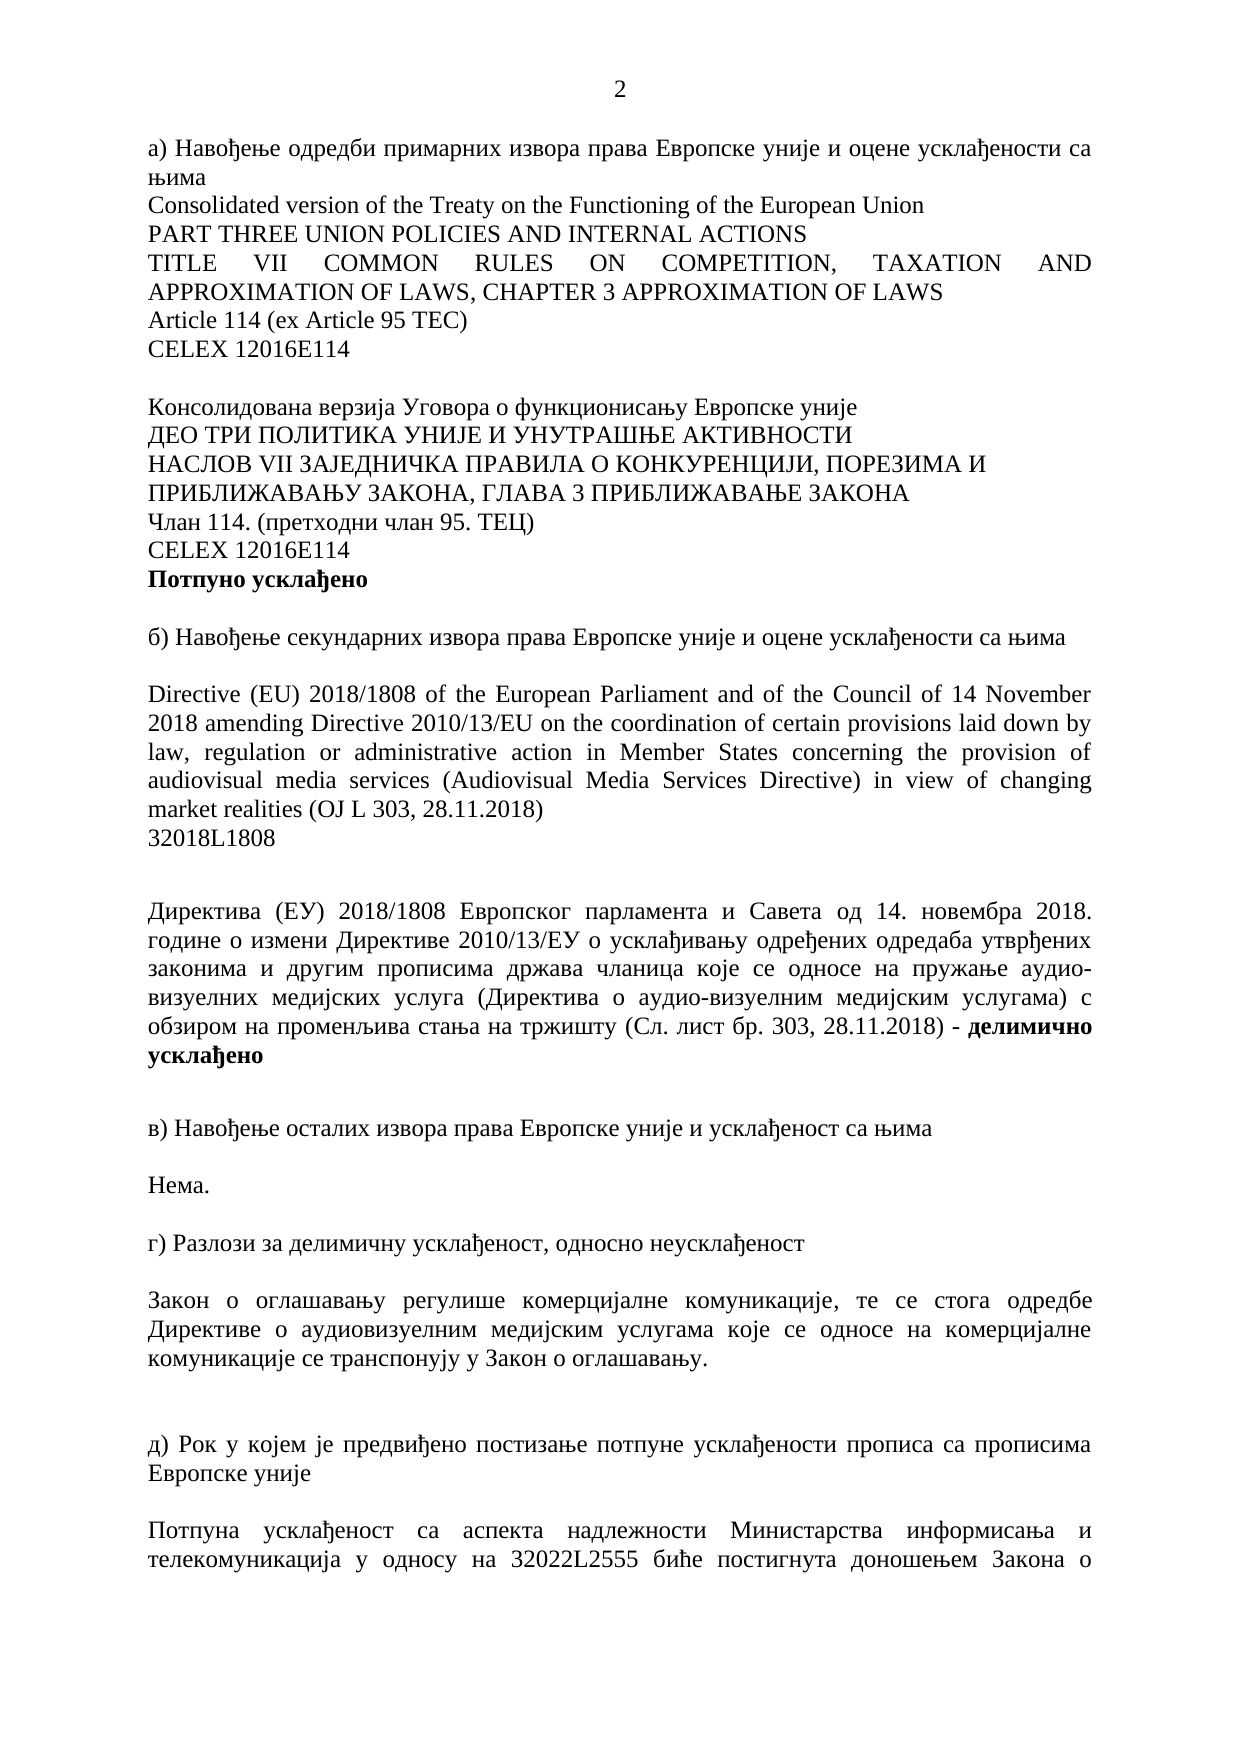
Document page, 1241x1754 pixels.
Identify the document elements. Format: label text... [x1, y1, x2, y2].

text б) Навођење секундарних извора права Европске уније и оцене усклађености са њима [148, 622, 1093, 650]
text а) Навођење одредби примарних извора права Европске уније и оцене усклађености са њима [148, 133, 1093, 190]
text CELEX 12016E114 [148, 334, 1093, 363]
text PART THREE UNION POLICIES AND INTERNAL ACTIONS [148, 219, 1093, 248]
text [148, 1515, 1093, 1573]
text 32018L1808 [148, 823, 1093, 852]
text Консолидована верзија Уговора о функционисању Европске уније ДЕО ТРИ ПОЛИТИКА УНИЈЕ И УНУТРАШЊЕ АКТИВНОСТИ НАСЛОВ VII ЗАЈЕДНИЧКА ПРАВИЛА О КОНКУРЕНЦИЈИ, ПОРЕЗИМА И ПРИБЛИЖАВАЊУ ЗАКОНА, ГЛАВА 3 ПРИБЛИЖАВАЊЕ ЗАКОНА Члан 114. (претходни члан 95. ТЕЦ) CELEX 12016Е114 [148, 392, 1093, 564]
text Нема. [148, 1170, 1093, 1199]
text Потпуно усклађено [148, 564, 1093, 593]
text д) Рок у којем је предвиђено постизање потпуне усклађености прописа са прописима Европске уније [148, 1429, 1093, 1487]
text Consolidated version of the Treaty on the Functioning of the European Union [148, 190, 1093, 219]
text г) Разлози за делимичну усклађеност, односно неусклађеност [148, 1228, 1093, 1257]
text Закон о оглашавању регулише комерцијалне комуникације, те се стога одредбе Директиве о аудиовизуелним медијским услугама које се односе на комерцијалне комуникације се транспонују у Закон о оглашавању. [148, 1285, 1093, 1372]
text Article 114 (ex Article 95 TEC) [148, 305, 1093, 334]
text TITLE VII COMMON RULES ON COMPETITION, TAXATION AND APPROXIMATION OF LAWS, CHAPTER 3 APPROXIMATION OF LAWS [148, 248, 1093, 305]
text Directive (EU) 2018/1808 of the European Parliament and of the Council of 14 November 2018 amending Directive 2010/13/EU on the coordination of certain provisions laid down by law, regulation or administrative action in Member States concerning the provision of audiovisual media services (Audiovisual Media Services Directive) in view of changing market realities (OJ L 303, 28.11.2018) [148, 679, 1093, 823]
text Директива (ЕУ) 2018/1808 Европског парламента и Савета од 14. новембра 2018. године о измени Директиве 2010/13/ЕУ о усклађивању одређених одредаба утврђених законима и другим прописима држава чланица које се односе на пружање аудио-визуелних медијских услуга (Директива о аудио-визуелним медијским услугама) с обзиром на променљива стања на тржишту (Сл. лист бр. 303, 28.11.2018) - делимично усклађено [148, 896, 1093, 1068]
text в) Навођење осталих извора права Европске уније и усклађеност са њима [148, 1113, 1093, 1142]
